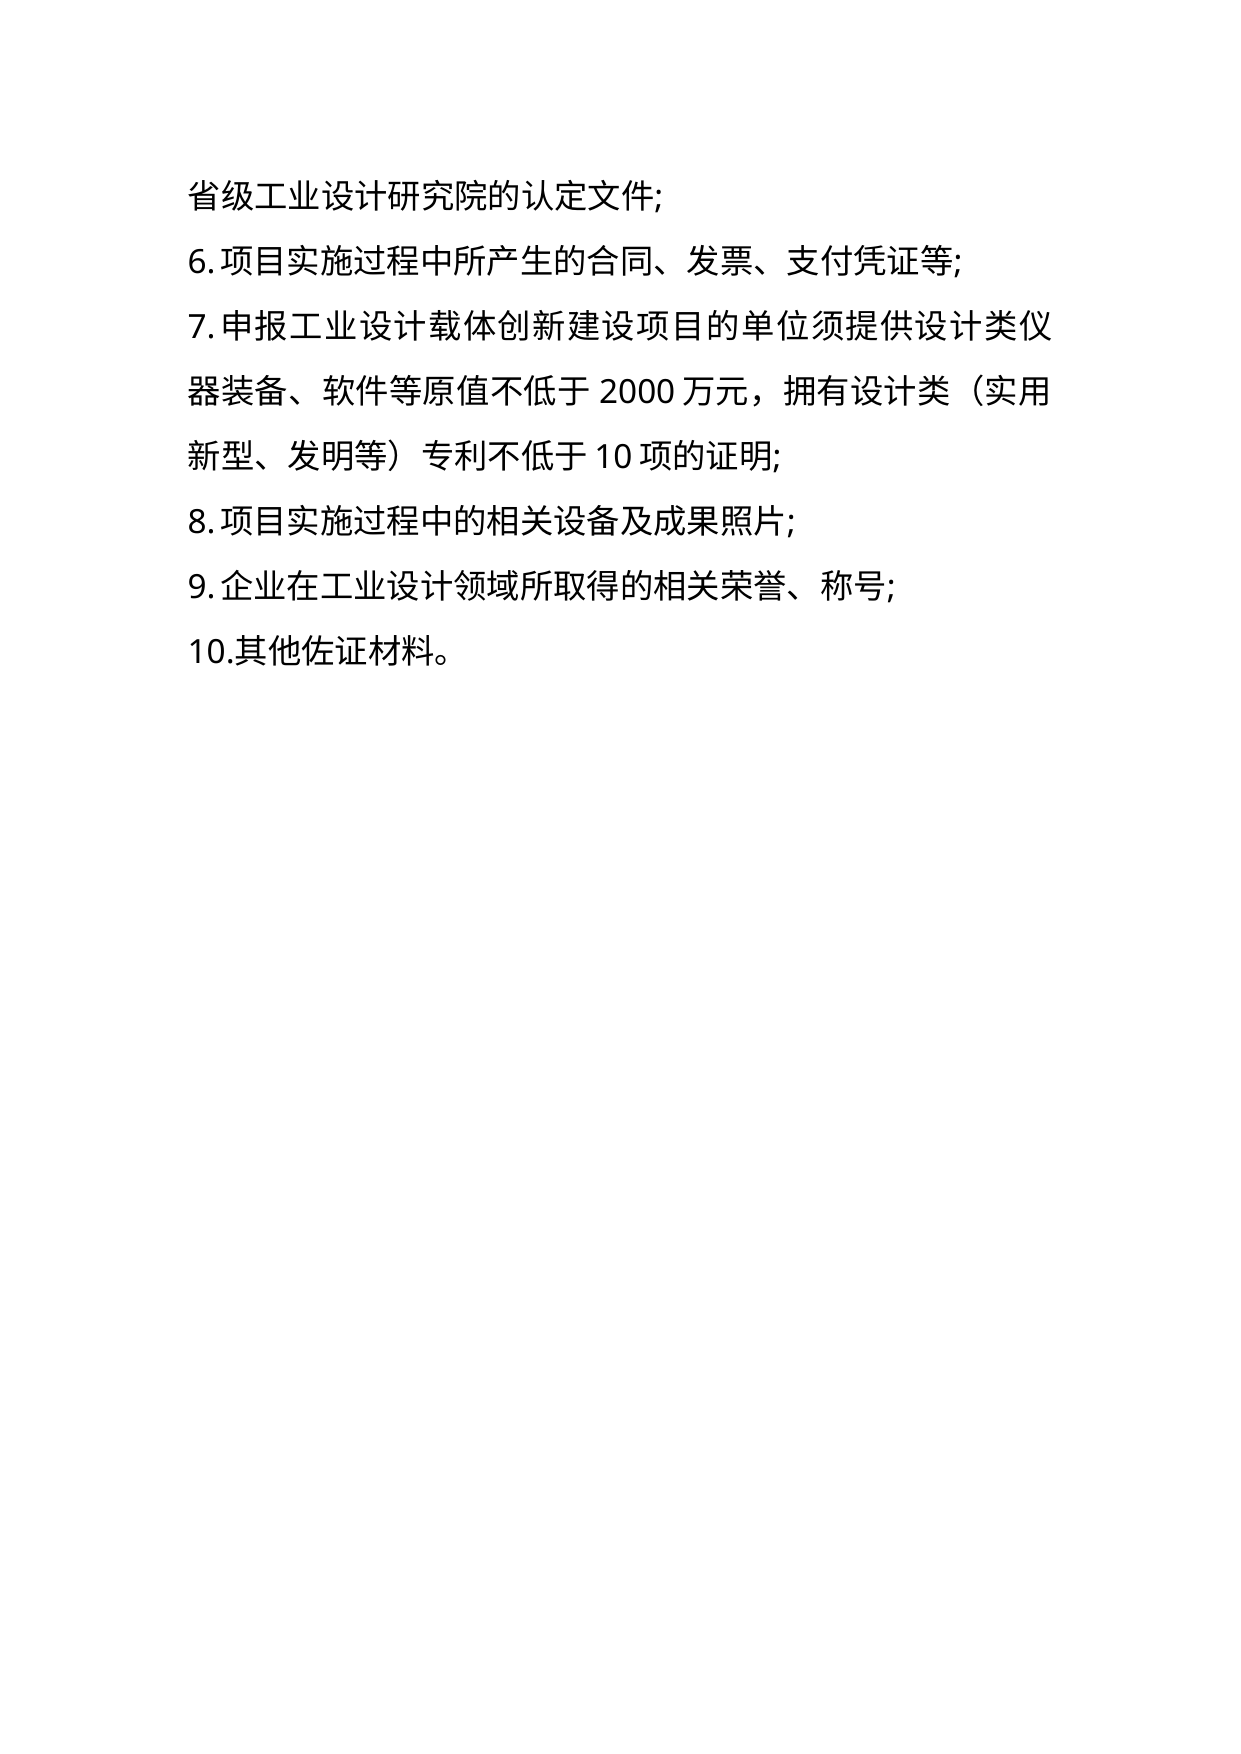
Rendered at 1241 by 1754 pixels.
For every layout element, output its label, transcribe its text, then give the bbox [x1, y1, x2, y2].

list 项目实施过程中所产生的合同、发票、支付凭证等; [187, 227, 1053, 292]
list 企业在工业设计领域所取得的相关荣誉、称号; [187, 552, 1053, 617]
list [187, 162, 1053, 227]
list 10.其他佐证材料。 [187, 617, 1053, 682]
list 申报工业设计载体创新建设项目的单位须提供设计类仪器装备、软件等原值不低于2000万元，拥有设计类（实用新型、发明等）专利不低于10项的证明; [187, 292, 1053, 487]
list 项目实施过程中的相关设备及成果照片; [187, 487, 1053, 552]
